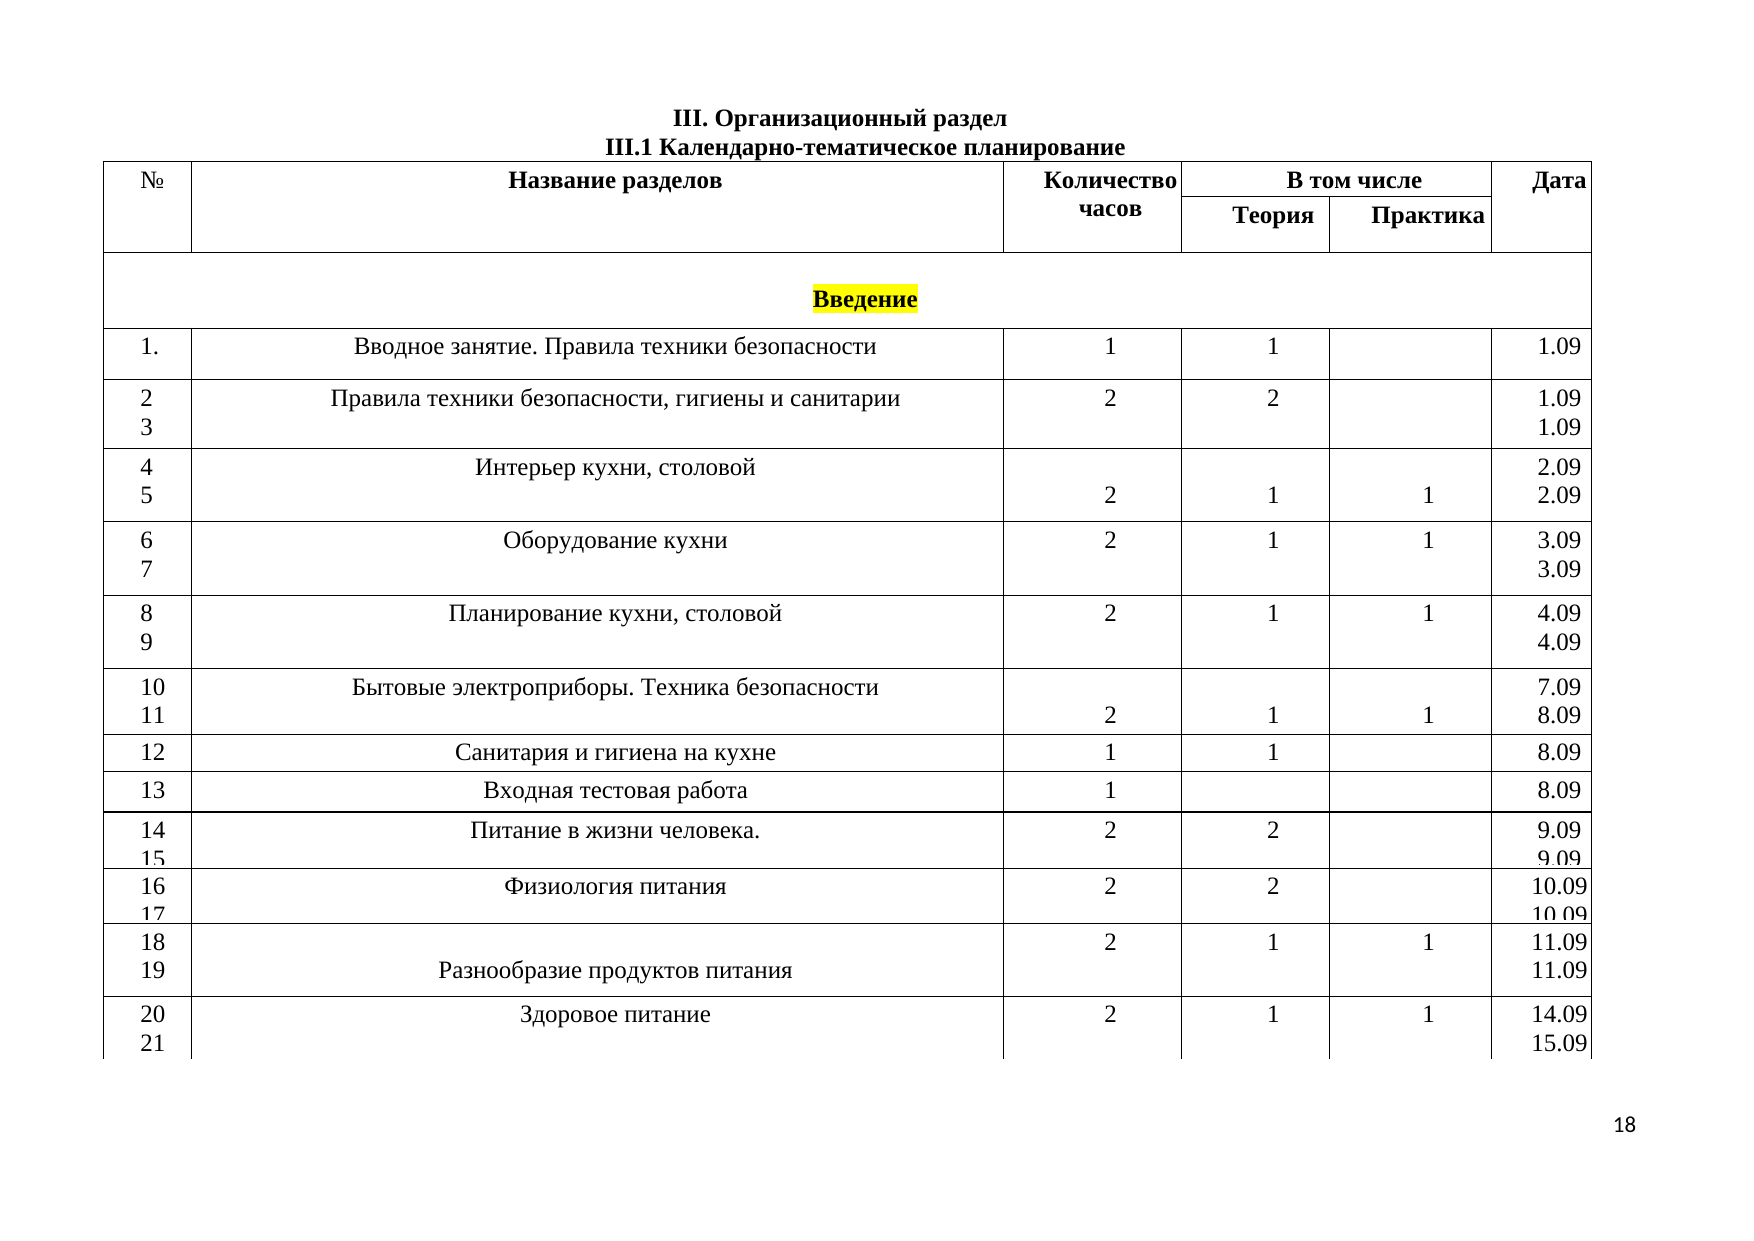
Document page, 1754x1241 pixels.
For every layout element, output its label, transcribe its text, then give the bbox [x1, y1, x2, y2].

table_cell 1 [1330, 596, 1491, 668]
table_cell Питание в жизни человека. [192, 813, 1003, 867]
table_cell 1 [1182, 522, 1329, 594]
table_cell 3.09 3.09 [1492, 522, 1591, 594]
table_header № [104, 162, 191, 252]
table_cell 2 [1004, 522, 1181, 594]
table_cell [1330, 869, 1491, 923]
table_cell 4.09 4.09 [1492, 596, 1591, 668]
table_cell 2 [1004, 869, 1181, 923]
table_cell 4 5 [104, 449, 191, 521]
table_cell [1330, 813, 1491, 867]
table_cell 13 [104, 772, 191, 811]
table_cell 11.09 11.09 [1492, 924, 1591, 996]
table_cell 1 [1182, 997, 1329, 1059]
table_cell Вводное занятие. Правила техники безопасности [192, 329, 1003, 379]
text III. Организационный раздел [35, 103, 1636, 132]
table_cell Физиология питания [192, 869, 1003, 923]
table_cell 1 [1330, 997, 1491, 1059]
table_cell Практика [1330, 197, 1491, 252]
table_cell [1182, 772, 1329, 811]
table_cell 2 [1004, 596, 1181, 668]
table_cell 12 [104, 735, 191, 771]
table_cell 1 [1004, 772, 1181, 811]
table_cell Интерьер кухни, столовой [192, 449, 1003, 521]
table_cell 1 [1182, 449, 1329, 521]
table_cell 7.09 8.09 [1492, 669, 1591, 733]
table_cell 2 [1182, 380, 1329, 448]
table_cell Планирование кухни, столовой [192, 596, 1003, 668]
table_cell 2 [1182, 813, 1329, 867]
table_cell Санитария и гигиена на кухне [192, 735, 1003, 771]
table_cell 2 [1004, 669, 1181, 733]
table_cell 1 [1004, 329, 1181, 379]
table_cell 10.09 10.09 [1492, 869, 1591, 923]
table_cell 20 21 [104, 997, 191, 1059]
table_cell Входная тестовая работа [192, 772, 1003, 811]
table_cell 2 [1004, 449, 1181, 521]
table_cell 14 15 [104, 813, 191, 867]
table_cell 6 7 [104, 522, 191, 594]
table_cell 16 17 [104, 869, 191, 923]
table_cell 1 [1330, 924, 1491, 996]
table_cell 2 [1004, 380, 1181, 448]
table_header Количество часов [1004, 162, 1181, 252]
table_cell 2 [1004, 924, 1181, 996]
table_cell Введение [104, 253, 1591, 327]
table_cell 1 [1330, 669, 1491, 733]
table_cell Здоровое питание [192, 997, 1003, 1059]
table_cell [1330, 772, 1491, 811]
table_cell 2 [1004, 997, 1181, 1059]
table_cell 9.09 9.09 [1492, 813, 1591, 867]
table_cell Теория [1182, 197, 1329, 252]
table_cell 14.09 15.09 [1492, 997, 1591, 1059]
table_cell [1330, 329, 1491, 379]
table_cell [1330, 735, 1491, 771]
table_header В том числе [1182, 162, 1491, 196]
table_cell 8.09 [1492, 735, 1591, 771]
table_cell 1 [1182, 924, 1329, 996]
table_cell 8.09 [1492, 772, 1591, 811]
table_header Название разделов [192, 162, 1003, 252]
table_cell Оборудование кухни [192, 522, 1003, 594]
table_cell 2 [1004, 813, 1181, 867]
table_cell 1 [1182, 669, 1329, 733]
table_cell Разнообразие продуктов питания [192, 924, 1003, 996]
table_cell 10 11 [104, 669, 191, 733]
table_cell 8 9 [104, 596, 191, 668]
table_cell 1.09 [1492, 329, 1591, 379]
table_cell 1 [1330, 522, 1491, 594]
table_cell 2 3 [104, 380, 191, 448]
table_cell Правила техники безопасности, гигиены и санитарии [192, 380, 1003, 448]
table_cell 2.09 2.09 [1492, 449, 1591, 521]
table_cell 18 19 [104, 924, 191, 996]
table_cell [1330, 380, 1491, 448]
table_cell 1 [1182, 735, 1329, 771]
text III.1 Календарно-тематическое планирование [35, 132, 1636, 161]
table_cell 1. [104, 329, 191, 379]
table_cell 1 [1182, 596, 1329, 668]
table_cell 2 [1182, 869, 1329, 923]
table_cell 1 [1182, 329, 1329, 379]
table_cell 1.09 1.09 [1492, 380, 1591, 448]
table_header Дата [1492, 162, 1591, 252]
table_cell 1 [1330, 449, 1491, 521]
table_cell 1 [1004, 735, 1181, 771]
table_cell Бытовые электроприборы. Техника безопасности [192, 669, 1003, 733]
